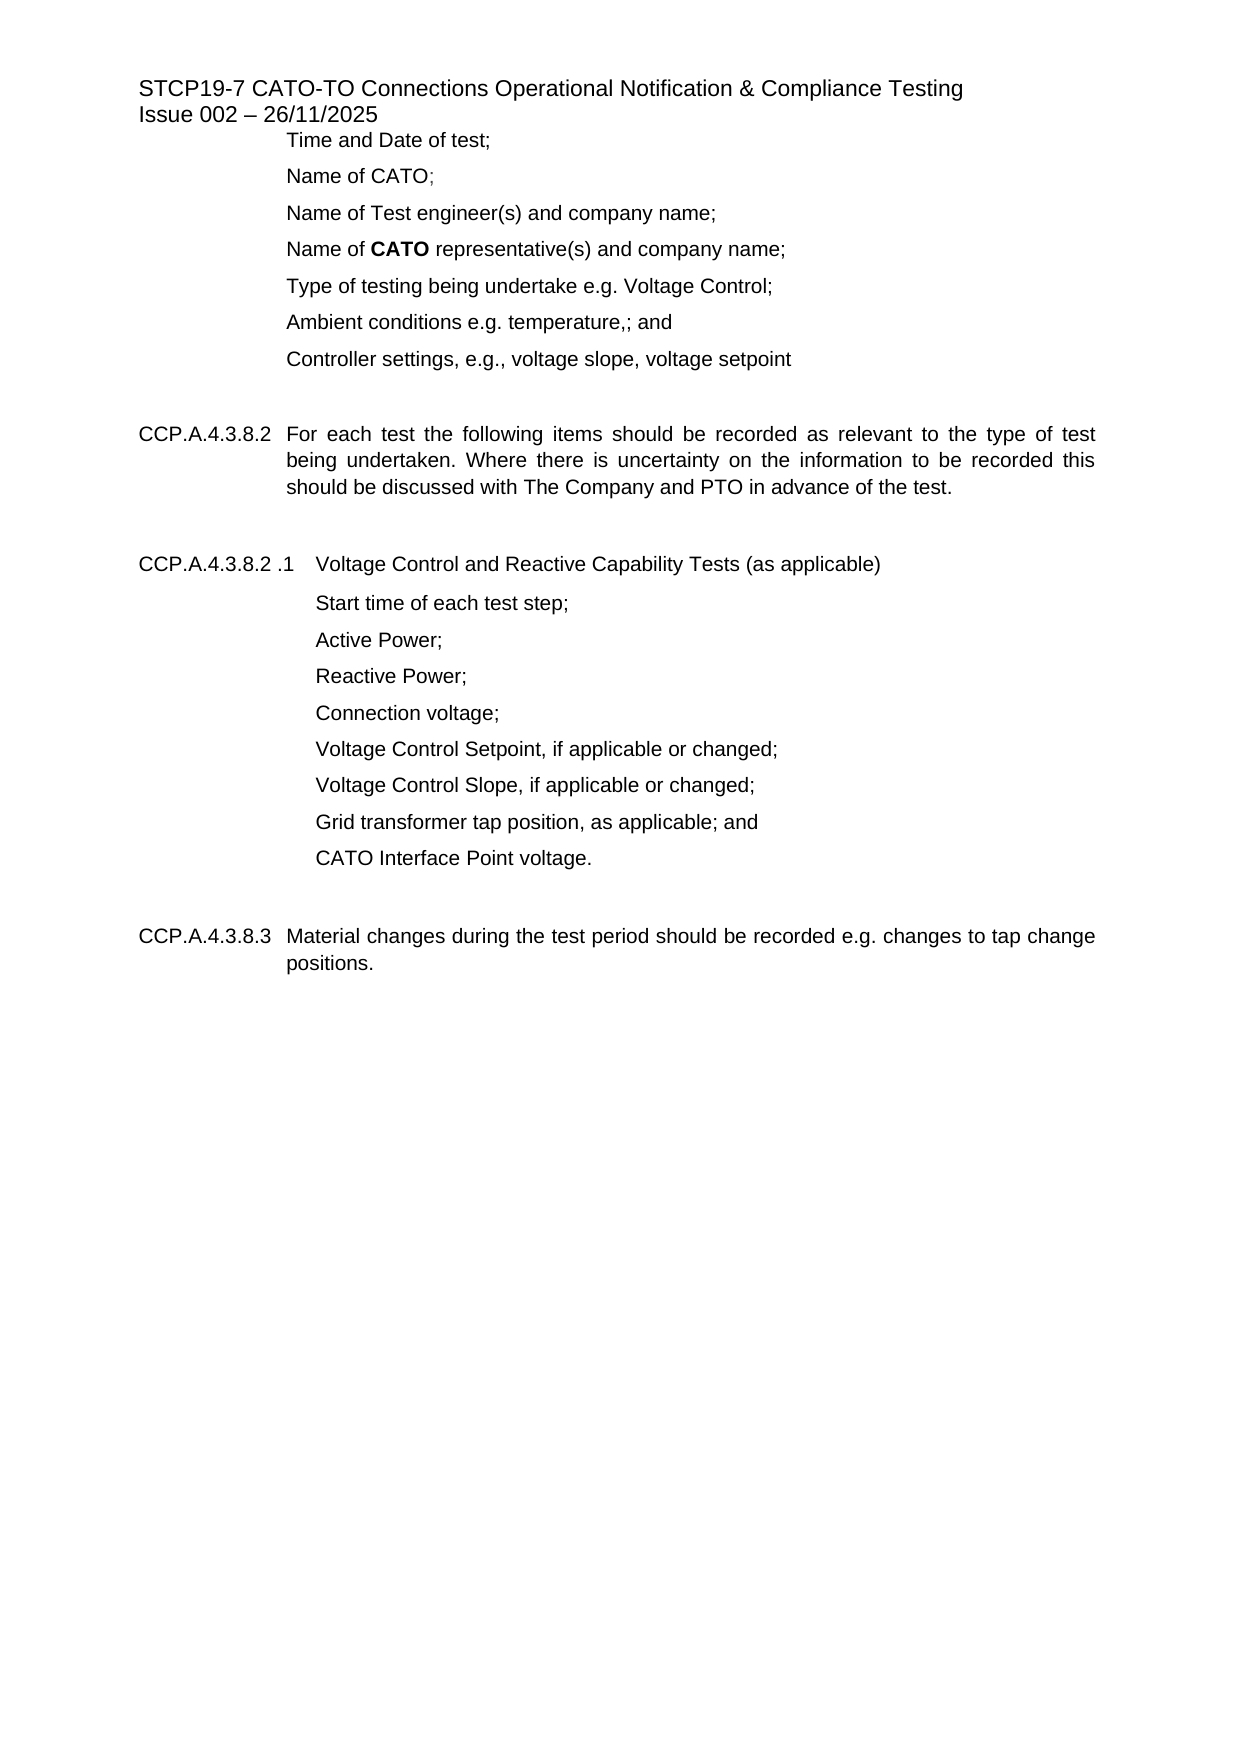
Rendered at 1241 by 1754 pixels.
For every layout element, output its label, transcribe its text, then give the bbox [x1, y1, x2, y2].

list Voltage Control Slope, if applicable or changed; [227, 773, 1097, 797]
list Ambient conditions e.g. temperature,; and [286, 310, 1097, 334]
list Name of Test engineer(s) and company name; [286, 201, 1097, 224]
text CCP.A.4.3.8.3 Material changes during the test period should be recorded e.g. changes to tap change positions. [138, 924, 1097, 974]
list Reactive Power; [227, 664, 1097, 688]
list Type of testing being undertake e.g. Voltage Control; [286, 273, 1097, 297]
list Voltage Control Setpoint, if applicable or changed; [227, 737, 1097, 761]
list Controller settings, e.g., voltage slope, voltage setpoint [286, 346, 1097, 370]
text CCP.A.4.3.8.2 For each test the following items should be recorded as relevant to the type of test being undertaken. Where there is uncertainty on the information to be recorded this should be discussed with The Company and PTO in advance of the test. [138, 422, 1097, 498]
list Name of CATO representative(s) and company name; [286, 237, 1097, 261]
list Connection voltage; [227, 700, 1097, 724]
list Time and Date of test; [286, 128, 1097, 152]
list Active Power; [227, 627, 1097, 651]
text CATO Interface Point voltage. [315, 846, 1097, 870]
text CCP.A.4.3.8.2 .1 Voltage Control and Reactive Capability Tests (as applicable) [138, 552, 1097, 576]
list Grid transformer tap position, as applicable; and [315, 810, 1097, 834]
list Name of CATO; [286, 164, 1097, 188]
list Start time of each test step; [227, 591, 1097, 615]
